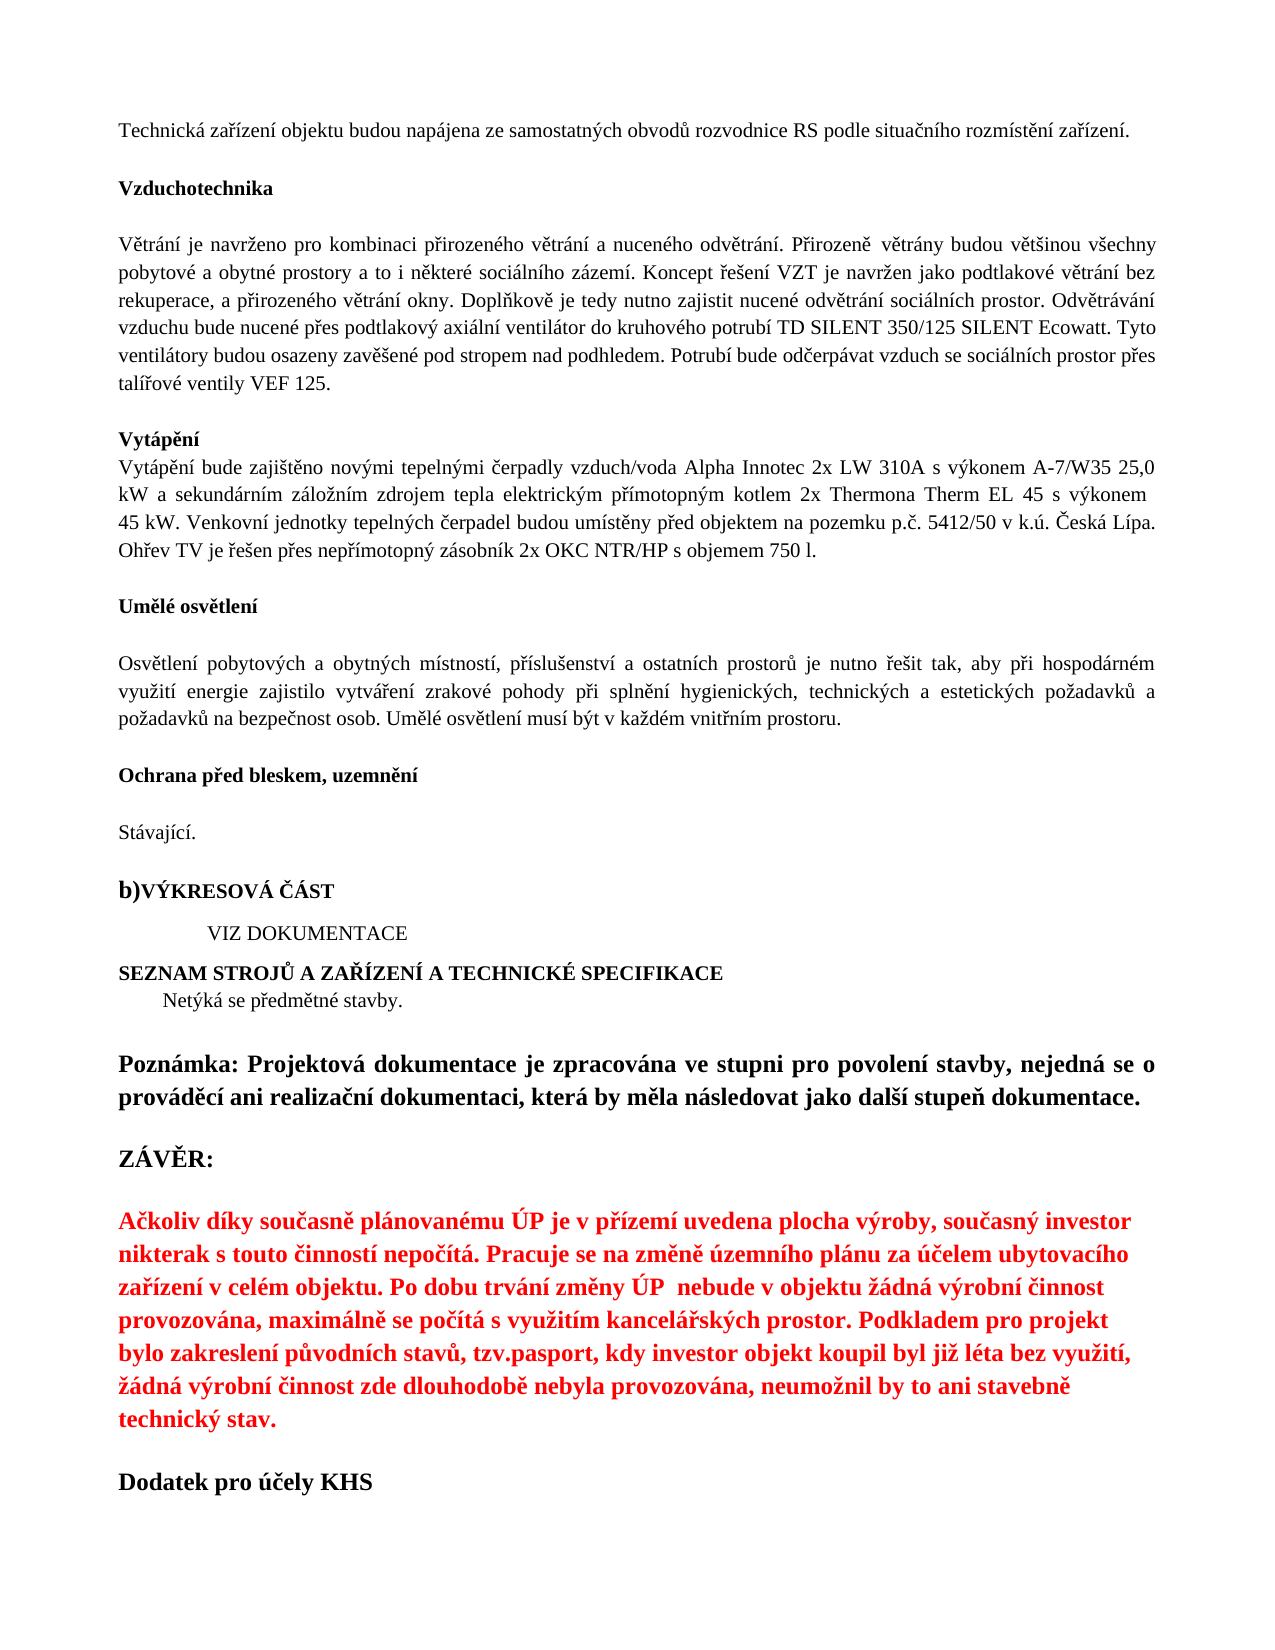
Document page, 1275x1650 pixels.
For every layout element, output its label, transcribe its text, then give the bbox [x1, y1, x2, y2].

text Osvětlení pobytových a obytných místností, příslušenství a ostatních prostorů je nutno řešit tak, aby při hospodárném využití energie zajistilo vytváření zrakové pohody při splnění hygienických, technických a estetických požadavků a požadavků na bezpečnost osob. Umělé osvětlení musí být v každém vnitřním prostoru. [118, 651, 1157, 730]
list výkresová část [118, 875, 1157, 904]
list Seznam strojů a zařízení a technické specifikacE [118, 961, 1157, 985]
text Vzduchotechnika [118, 176, 1157, 200]
text ZÁVĚR: [118, 1144, 1157, 1173]
text Stávající. [118, 820, 1157, 844]
text Ačkoliv díky současně plánovanému ÚP je v přízemí uvedena plocha výroby, současný investor nikterak s touto činností nepočítá. Pracuje se na změně územního plánu za účelem ubytovacího zařízení v celém objektu. Po dobu trvání změny ÚP nebude v objektu žádná výrobní činnost provozována, maximálně se počítá s využitím kancelářských prostor. Podkladem pro projekt bylo zakreslení původních stavů, tzv.pasport, kdy investor objekt koupil byl již léta bez využití, žádná výrobní činnost zde dlouhodobě nebyla provozována, neumožnil by to ani stavebně technický stav. [118, 1206, 1157, 1433]
text Dodatek pro účely KHS [118, 1467, 1157, 1495]
text Větrání je navrženo pro kombinaci přirozeného větrání a nuceného odvětrání. Přirozeně větrány budou většinou všechny pobytové a obytné prostory a to i některé sociálního zázemí. Koncept řešení VZT je navržen jako podtlakové větrání bez rekuperace, a přirozeného větrání okny. Doplňkově je tedy nutno zajistit nucené odvětrání sociálních prostor. Odvětrávání vzduchu bude nucené přes podtlakový axiální ventilátor do kruhového potrubí TD SILENT 350/125 SILENT Ecowatt. Tyto ventilátory budou osazeny zavěšené pod stropem nad podhledem. Potrubí bude odčerpávat vzduch se sociálních prostor přes talířové ventily VEF 125. [118, 232, 1157, 394]
text Technická zařízení objektu budou napájena ze samostatných obvodů rozvodnice RS podle situačního rozmístění zařízení. [118, 118, 1157, 142]
text Vytápění [118, 427, 1157, 451]
text Ochrana před bleskem, uzemnění [118, 763, 1157, 787]
text Vytápění bude zajištěno novými tepelnými čerpadly vzduch/voda Alpha Innotec 2x LW 310A s výkonem A-7/W35 25,0 kW a sekundárním záložním zdrojem tepla elektrickým přímotopným kotlem 2x Thermona Therm EL 45 s výkonem 45 kW. Venkovní jednotky tepelných čerpadel budou umístěny před objektem na pozemku p.č. 5412/50 v k.ú. Česká Lípa. Ohřev TV je řešen přes nepřímotopný zásobník 2x OKC NTR/HP s objemem 750 l. [118, 455, 1157, 562]
text Netýká se předmětné stavby. [162, 988, 1157, 1012]
text Umělé osvětlení [118, 594, 1157, 618]
text viz dokumentace [118, 921, 1157, 945]
text Poznámka: Projektová dokumentace je zpracována ve stupni pro povolení stavby, nejedná se o prováděcí ani realizační dokumentaci, která by měla následovat jako další stupeň dokumentace. [118, 1049, 1157, 1111]
